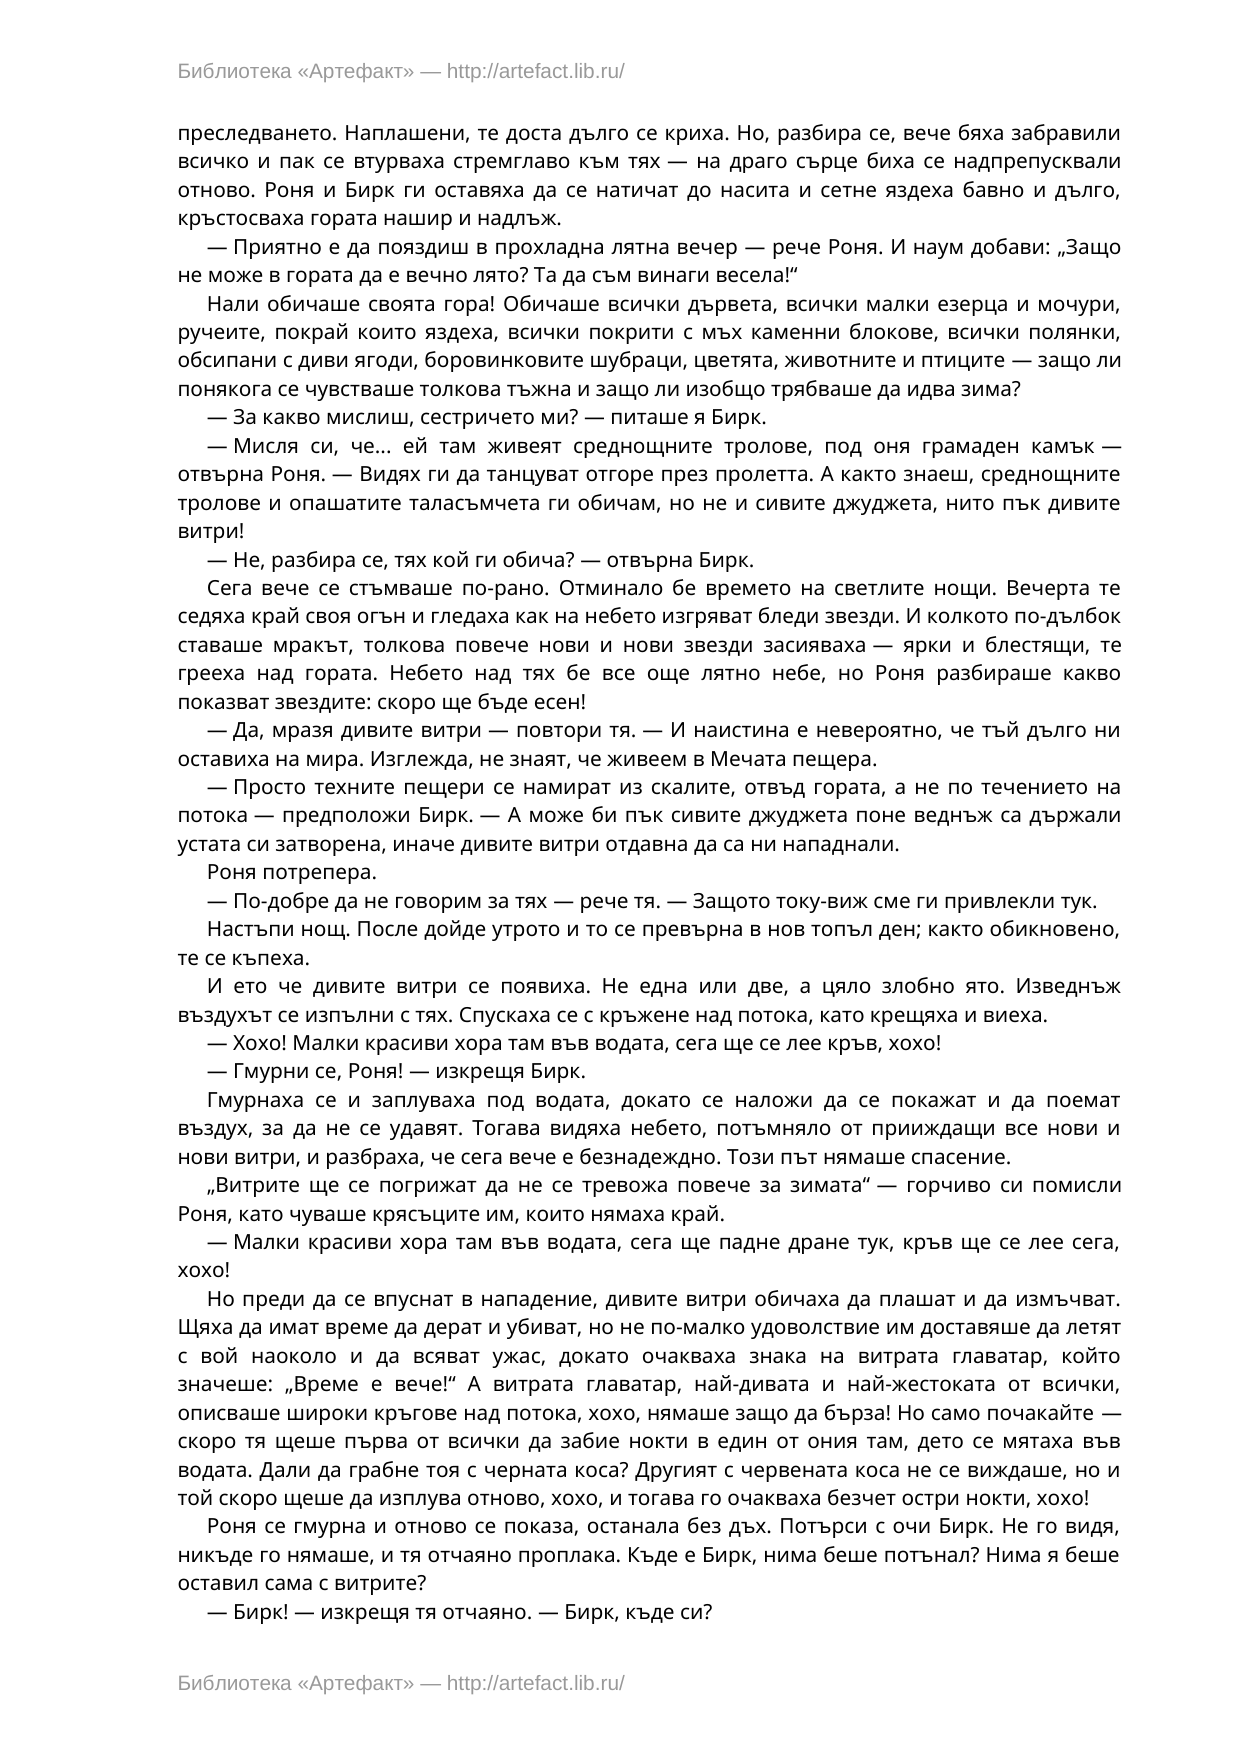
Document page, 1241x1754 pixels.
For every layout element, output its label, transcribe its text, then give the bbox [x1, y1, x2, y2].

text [177, 118, 1122, 232]
text — Приятно е да пояздиш в прохладна лятна вечер — рече Роня. И наум добави: „Защо не може в гората да е вечно лято? Та да съм винаги весела!“ [177, 232, 1122, 289]
text Нали обичаше своята гора! Обичаше всички дървета, всички малки езерца и мочури, ручеите, покрай които яздеха, всички покрити с мъх каменни блокове, всички полянки, обсипани с диви ягоди, боровинковите шубраци, цветята, животните и птиците — защо ли понякога се чувстваше толкова тъжна и защо ли изобщо трябваше да идва зима? [177, 289, 1122, 402]
text — По-добре да не говорим за тях — рече тя. — Защото току-виж сме ги привлекли тук. [177, 886, 1122, 914]
text Гмурнаха се и заплуваха под водата, докато се наложи да се покажат и да поемат въздух, за да не се удавят. Тогава видяха небето, потъмняло от прииждащи все нови и нови витри, и разбраха, че сега вече е безнадеждно. Този път нямаше спасение. [177, 1085, 1122, 1170]
text — Хохо! Малки красиви хора там във водата, сега ще се лее кръв, хохо! [177, 1028, 1122, 1057]
text Но преди да се впуснат в нападение, дивите витри обичаха да плашат и да измъчват. Щяха да имат време да дерат и убиват, но не по-малко удоволствие им доставяше да летят с вой наоколо и да всяват ужас, докато очакваха знака на витрата главатар, който значеше: „Време е вече!“ А витрата главатар, най-дивата и най-жестоката от всички, описваше широки кръгове над потока, хохо, нямаше защо да бърза! Но само почакайте — скоро тя щеше първа от всички да забие нокти в един от ония там, дето се мятаха във водата. Дали да грабне тоя с черната коса? Другият с червената коса не се виждаше, но и той скоро щеше да изплува отново, хохо, и тогава го очакваха безчет остри нокти, хохо! [177, 1284, 1122, 1512]
text Роня се гмурна и отново се показа, останала без дъх. Потърси с очи Бирк. Не го видя, никъде го нямаше, и тя отчаяно проплака. Къде е Бирк, нима беше потънал? Нима я беше оставил сама с витрите? [177, 1512, 1122, 1597]
text — За какво мислиш, сестричето ми? — питаше я Бирк. [177, 402, 1122, 431]
text — Бирк! — изкрещя тя отчаяно. — Бирк, къде си? [177, 1597, 1122, 1625]
text „Витрите ще се погрижат да не се тревожа повече за зимата“ — горчиво си помисли Роня, като чуваше крясъците им, които нямаха край. [177, 1170, 1122, 1227]
text — Просто техните пещери се намират из скалите, отвъд гората, а не по течението на потока — предположи Бирк. — А може би пък сивите джуджета поне веднъж са държали устата си затворена, иначе дивите витри отдавна да са ни нападнали. [177, 772, 1122, 857]
text — Не, разбира се, тях кой ги обича? — отвърна Бирк. [177, 545, 1122, 573]
text Роня потрепера. [177, 857, 1122, 886]
text Настъпи нощ. После дойде утрото и то се превърна в нов топъл ден; както обикновено, те се къпеха. [177, 914, 1122, 971]
text Сега вече се стъмваше по-рано. Отминало бе времето на светлите нощи. Вечерта те седяха край своя огън и гледаха как на небето изгряват бледи звезди. И колкото по-дълбок ставаше мракът, толкова повече нови и нови звезди засияваха — ярки и блестящи, те грееха над гората. Небето над тях бе все още лятно небе, но Роня разбираше какво показват звездите: скоро ще бъде есен! [177, 573, 1122, 715]
text — Мисля си, че... ей там живеят среднощните тролове, под оня грамаден камък — отвърна Роня. — Видях ги да танцуват отгоре през пролетта. А както знаеш, среднощните тролове и опашатите таласъмчета ги обичам, но не и сивите джуджета, нито пък дивите витри! [177, 431, 1122, 545]
text — Да, мразя дивите витри — повтори тя. — И наистина е невероятно, че тъй дълго ни оставиха на мира. Изглежда, не знаят, че живеем в Мечата пещера. [177, 715, 1122, 772]
text И ето че дивите витри се появиха. Не една или две, а цяло злобно ято. Изведнъж въздухът се изпълни с тях. Спускаха се с кръжене над потока, като крещяха и виеха. [177, 971, 1122, 1028]
text — Гмурни се, Роня! — изкрещя Бирк. [177, 1057, 1122, 1085]
text — Малки красиви хора там във водата, сега ще падне дране тук, кръв ще се лее сега, хохо! [177, 1227, 1122, 1284]
